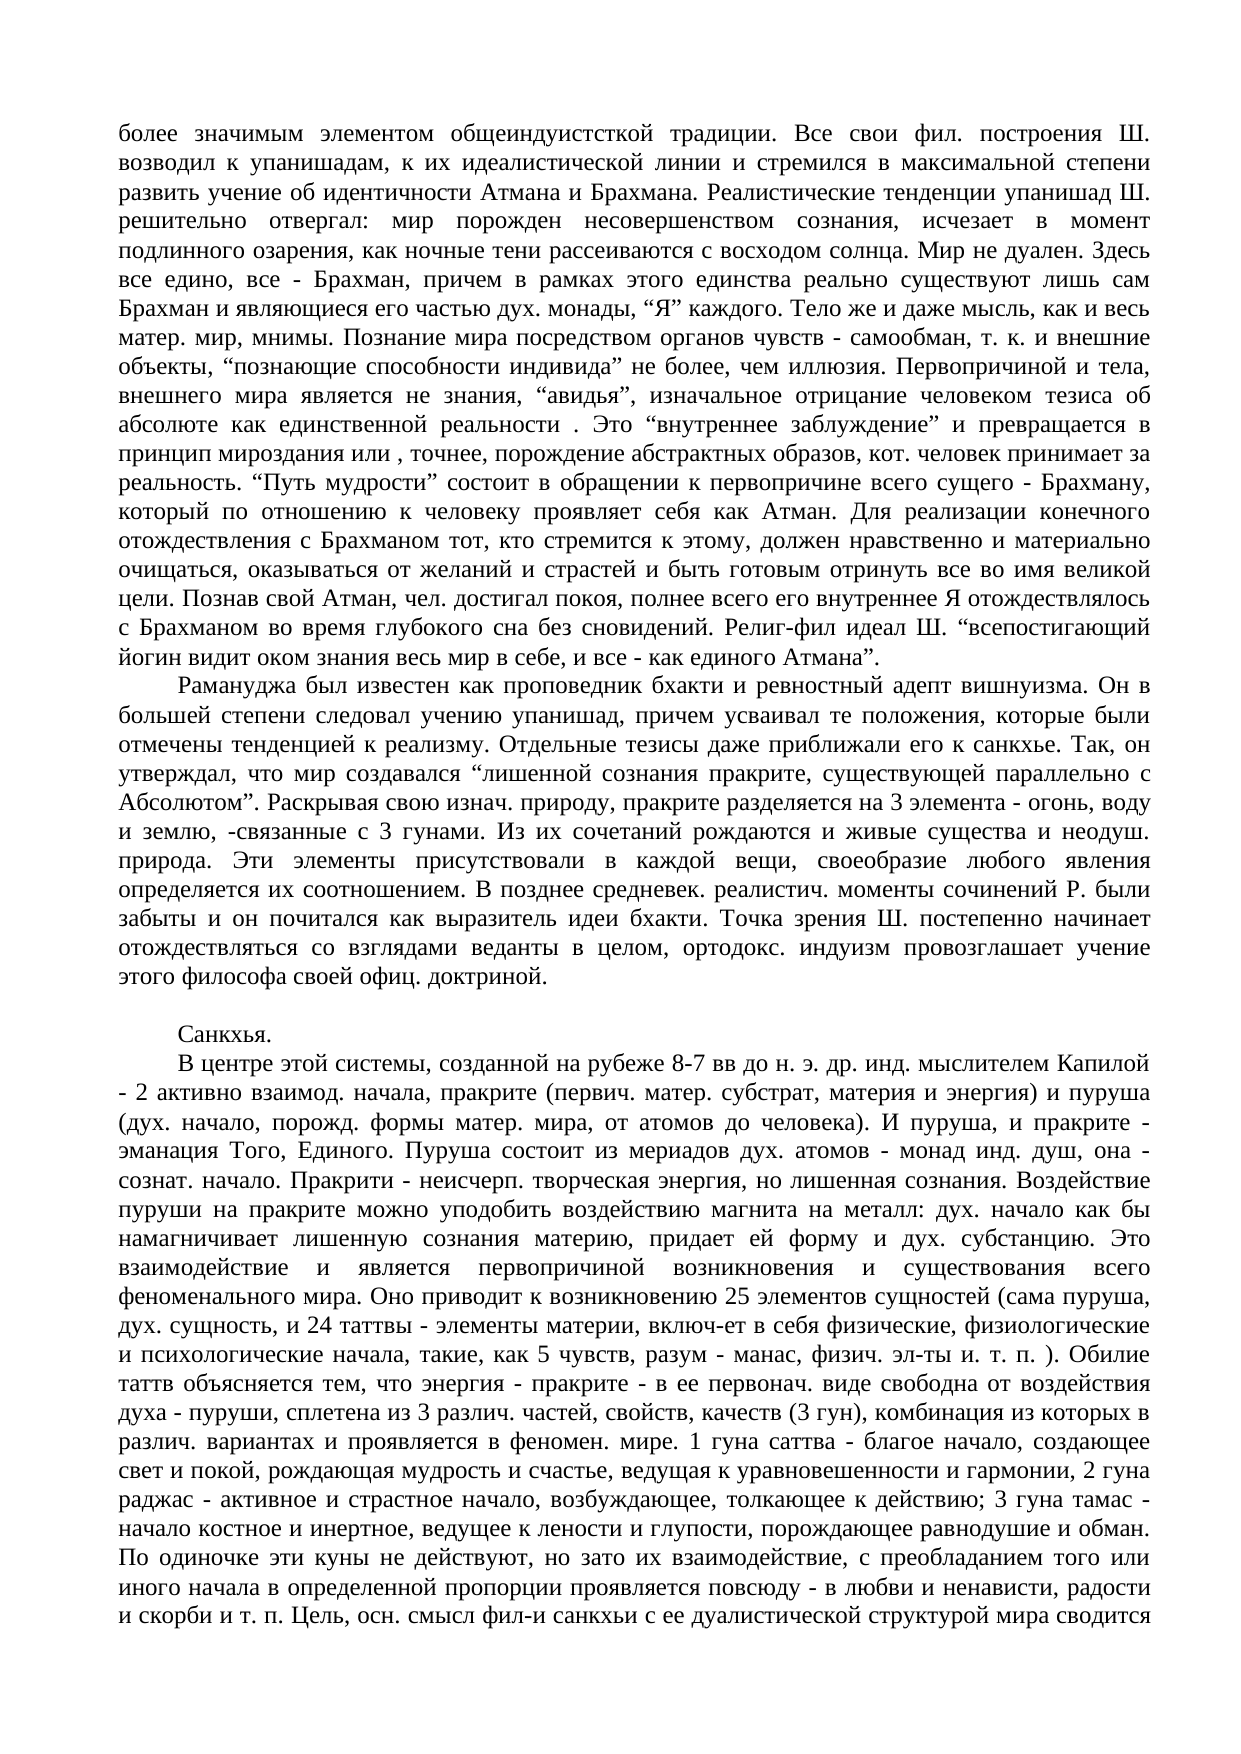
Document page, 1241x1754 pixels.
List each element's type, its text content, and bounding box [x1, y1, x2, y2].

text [118, 1048, 1152, 1629]
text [118, 118, 1152, 670]
text Санкхья. [118, 1019, 1152, 1048]
text Рамануджа был известен как проповедник бхакти и ревностный адепт вишнуизма. Он в большей степени следовал учению упанишад, причем усваивал те положения, которые были отмечены тенденцией к реализму. Отдельные тезисы даже приближали его к санкхье. Так, он утверждал, что мир создавался “лишенной сознания пракрите, существующей параллельно с Абсолютом”. Раскрывая свою изнач. природу, пракрите разделяется на 3 элемента - огонь, воду и землю, -связанные с 3 гунами. Из их сочетаний рождаются и живые существа и неодуш. природа. Эти элементы присутствовали в каждой вещи, своеобразие любого явления определяется их соотношением. В позднее средневек. реалистич. моменты сочинений Р. были забыты и он почитался как выразитель идеи бхакти. Точка зрения Ш. постепенно начинает отождествляться со взглядами веданты в целом, ортодокс. индуизм провозглашает учение этого философа своей офиц. доктриной. [118, 670, 1152, 990]
